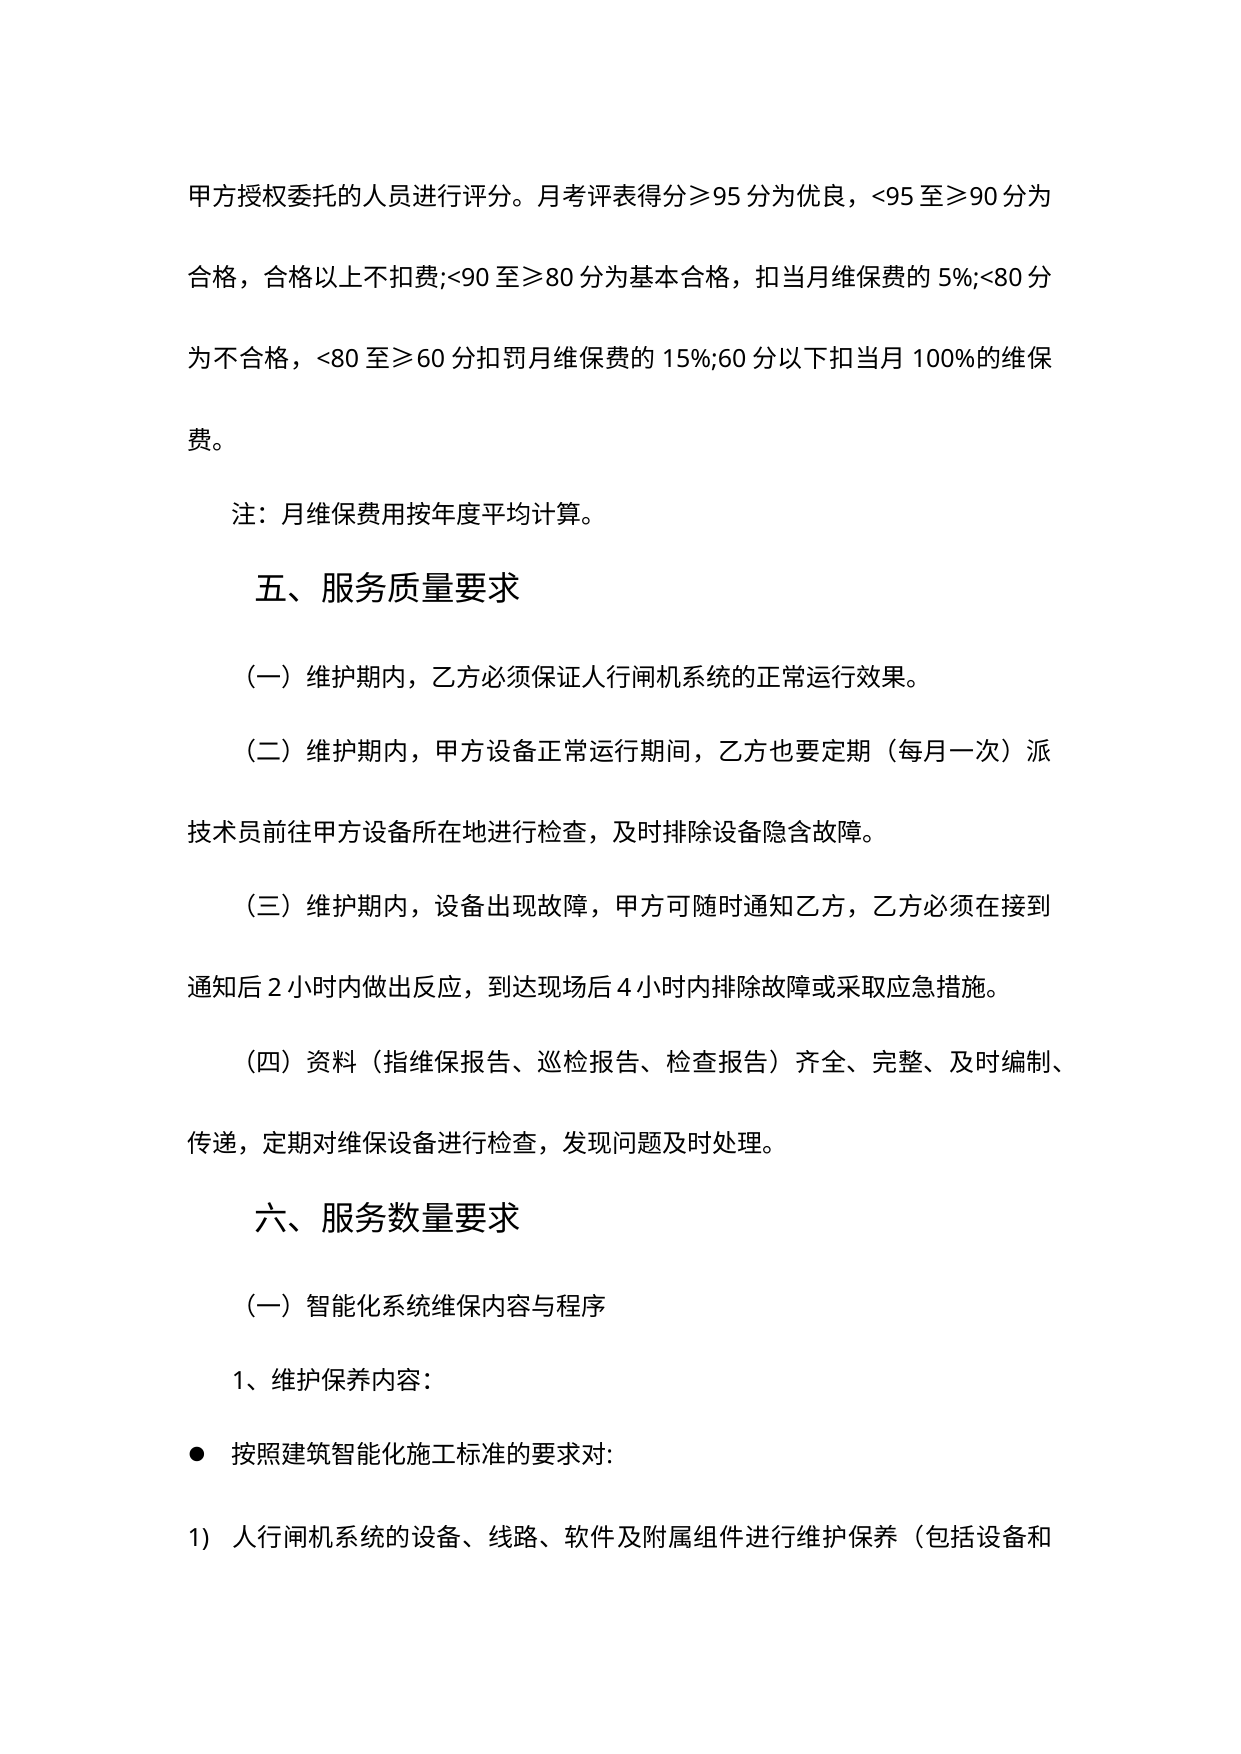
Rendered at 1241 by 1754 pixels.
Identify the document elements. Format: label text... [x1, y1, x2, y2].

text 注：月维保费用按年度平均计算。 [187, 480, 1053, 545]
list 维护期内，设备出现故障，甲方可随时通知乙方，乙方必须在接到通知后2小时内做出反应，到达现场后4小时内排除故障或采取应急措施。 [187, 872, 1053, 1018]
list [187, 1503, 1053, 1568]
list 维护期内，甲方设备正常运行期间，乙方也要定期（每月一次）派技术员前往甲方设备所在地进行检查，及时排除设备隐含故障。 [187, 717, 1053, 863]
text 六、服务数量要求 [187, 1183, 1053, 1248]
list 资料（指维保报告、巡检报告、检查报告）齐全、完整、及时编制、传递，定期对维保设备进行检查，发现问题及时处理。 [187, 1028, 1053, 1174]
text 1、维护保养内容： [187, 1346, 1053, 1411]
text （一）智能化系统维保内容与程序 [187, 1272, 1053, 1337]
list 按照建筑智能化施工标准的要求对: [187, 1420, 1053, 1485]
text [187, 162, 1053, 471]
list 维护期内，乙方必须保证人行闸机系统的正常运行效果。 [187, 643, 1053, 708]
text 五、服务质量要求 [187, 554, 1053, 619]
